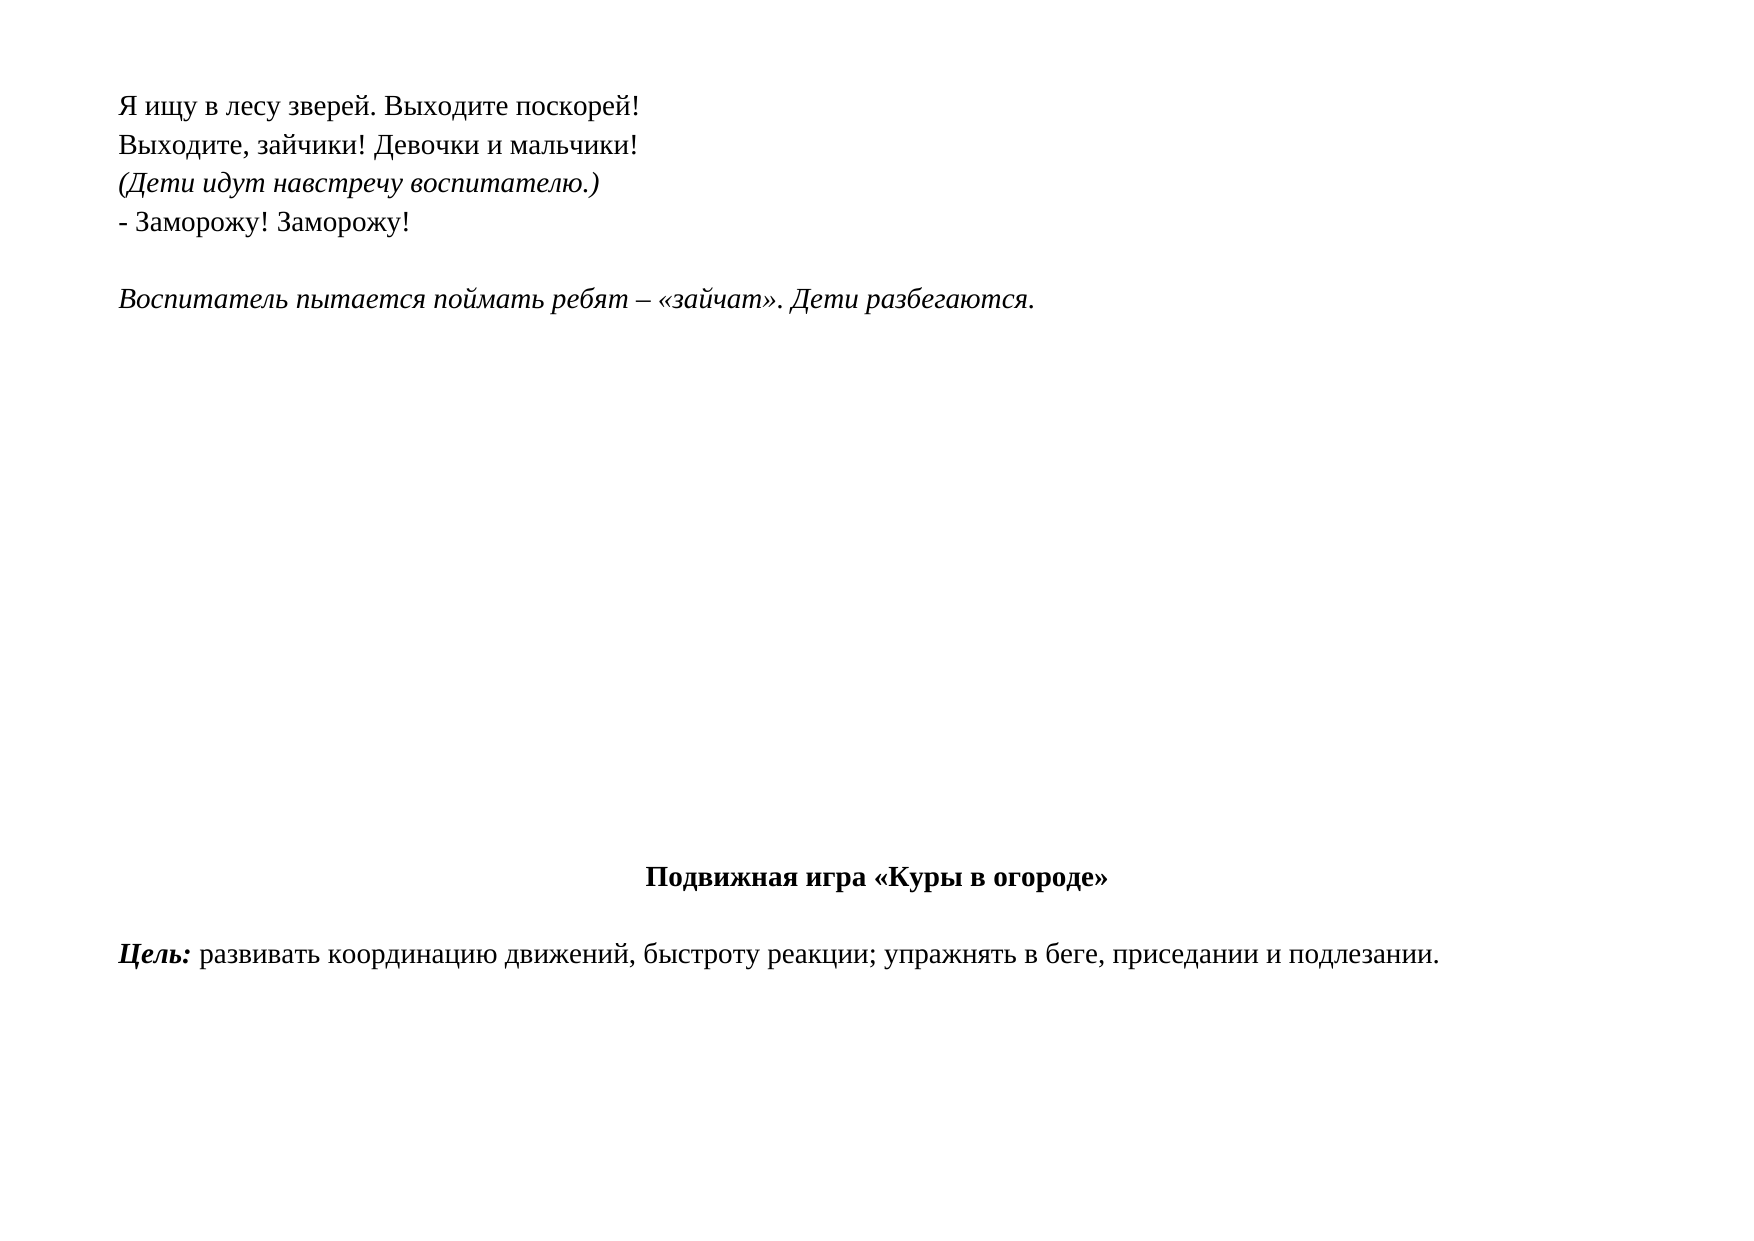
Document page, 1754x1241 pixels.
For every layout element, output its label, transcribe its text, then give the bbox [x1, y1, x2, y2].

text - Заморожу! Заморожу! [118, 204, 1636, 238]
text Я ищу в лесу зверей. Выходите поскорей! [118, 88, 1636, 122]
text Подвижная игра «Куры в огороде» [118, 859, 1636, 893]
text (Дети идут навстречу воспитателю.) [118, 166, 1636, 199]
text Выходите, зайчики! Девочки и мальчики! [118, 127, 1636, 161]
text Цель: развивать координацию движений, быстроту реакции; упражнять в беге, приседании и подлезании. [118, 936, 1636, 970]
text Воспитатель пытается поймать ребят – «зайчат». Дети разбегаются. [118, 281, 1636, 315]
